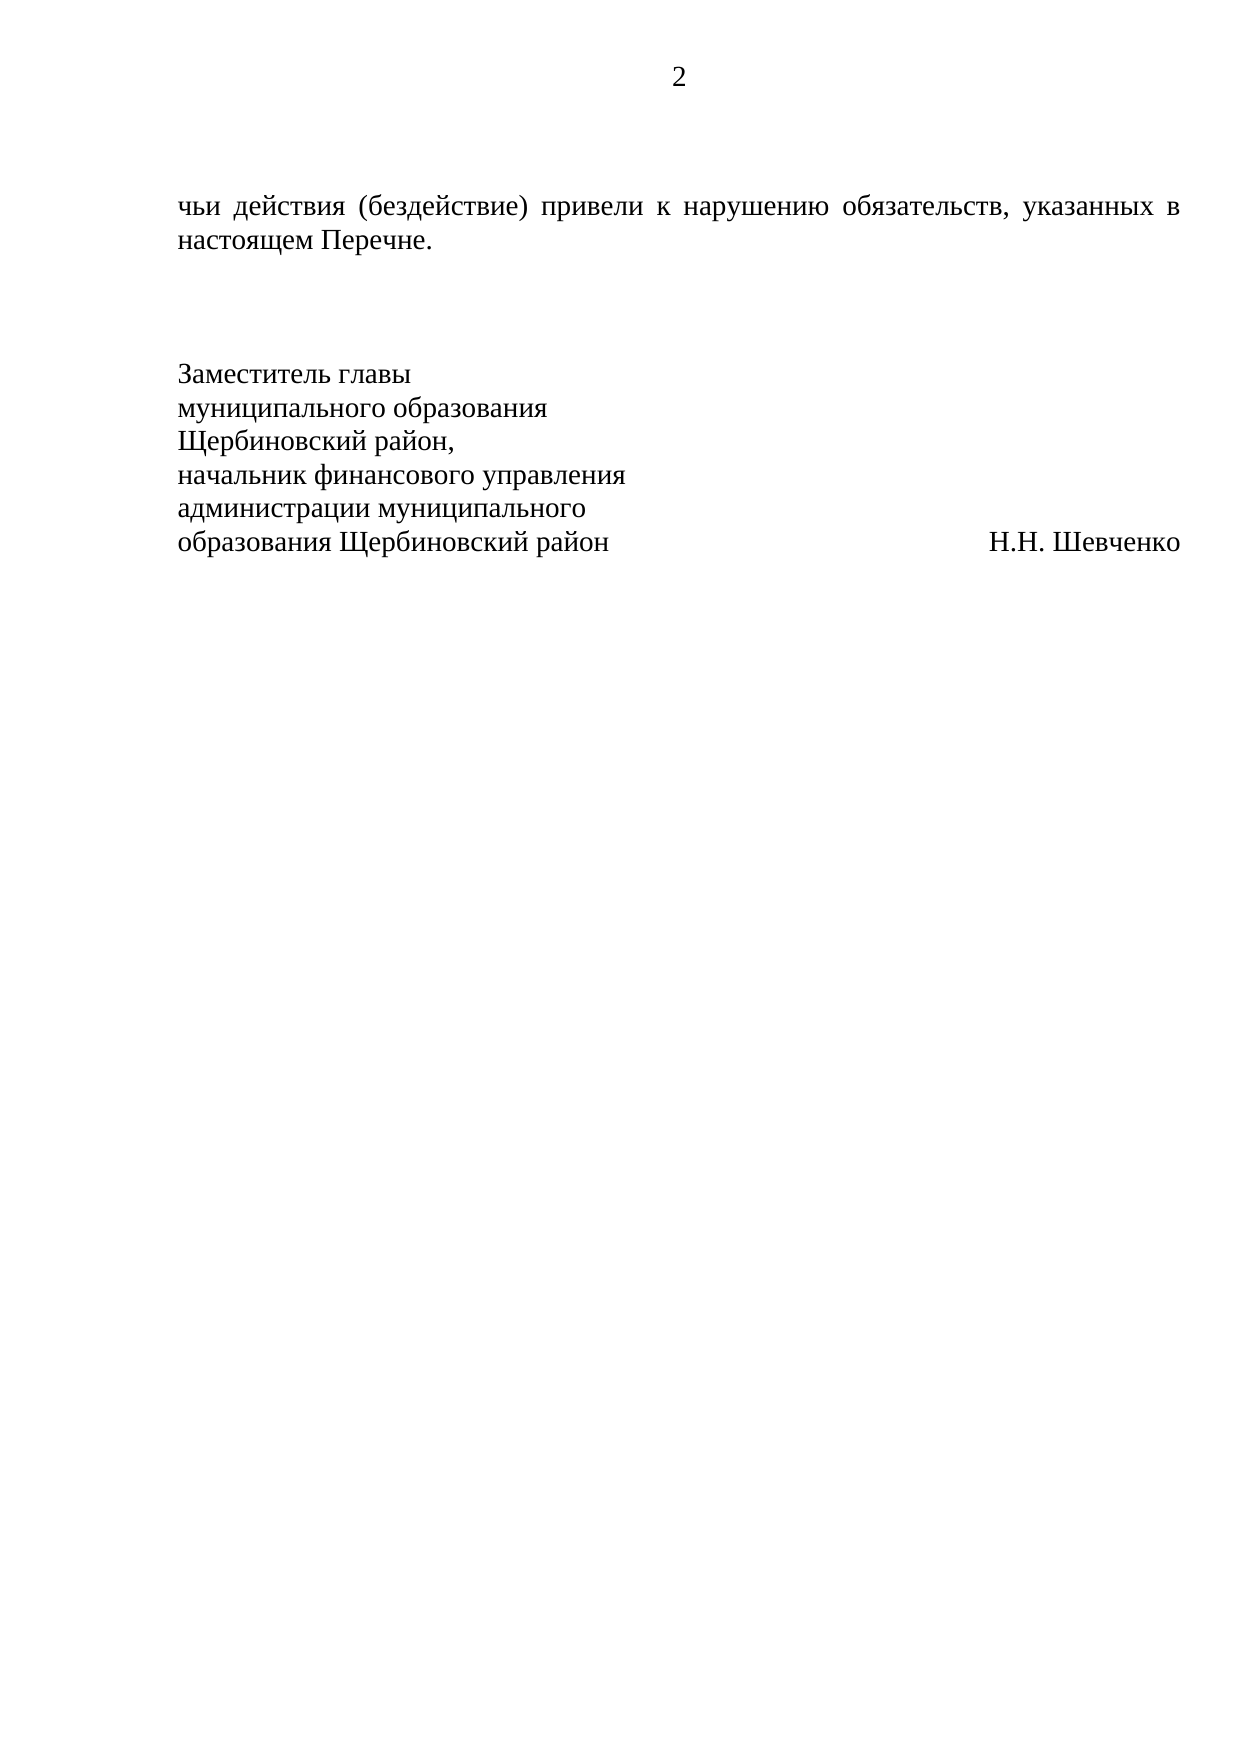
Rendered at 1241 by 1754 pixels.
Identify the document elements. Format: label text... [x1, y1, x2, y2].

table_header Заместитель главы муниципального образования Щербиновский район, начальник финансового управления администрации муниципального образования Щербиновский район [166, 356, 679, 557]
text чьи действия (бездействие) привели к нарушению обязательств, указанных в настоящем Перечне. [177, 188, 1181, 256]
table_header Н.Н. Шевченко [679, 356, 1192, 557]
